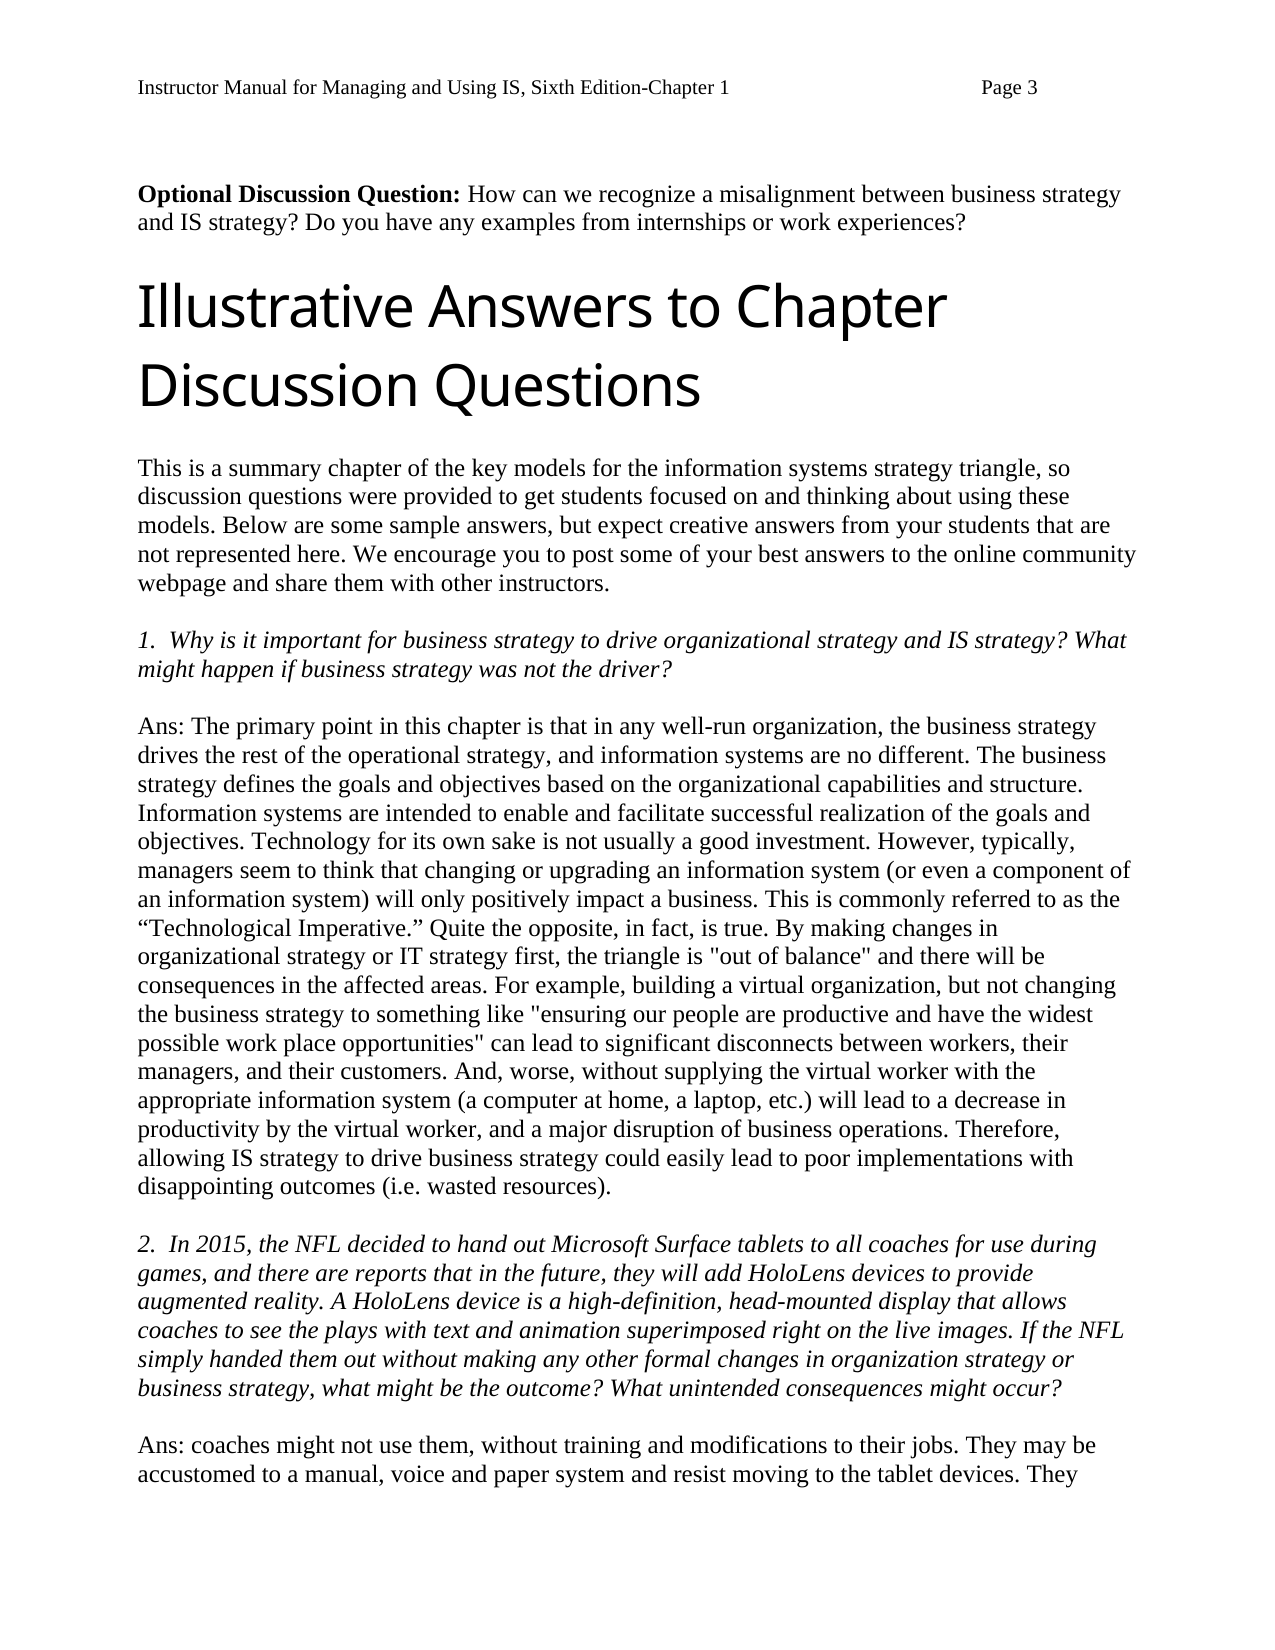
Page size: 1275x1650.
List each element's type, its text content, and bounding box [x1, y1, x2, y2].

text 1. Why is it important for business strategy to drive organizational strategy and IS strategy? What might happen if business strategy was not the driver? [137, 625, 1138, 683]
text 2. In 2015, the NFL decided to hand out Microsoft Surface tablets to all coaches for use during games, and there are reports that in the future, they will add HoloLens devices to provide augmented reality. A HoloLens device is a high-definition, head-mounted display that allows coaches to see the plays with text and animation superimposed right on the live images. If the NFL simply handed them out without making any other formal changes in organization strategy or business strategy, what might be the outcome? What unintended consequences might occur? [137, 1229, 1138, 1401]
text Ans: The primary point in this chapter is that in any well-run organization, the business strategy drives the rest of the operational strategy, and information systems are no different. The business strategy defines the goals and objectives based on the organizational capabilities and structure. Information systems are intended to enable and facilitate successful realization of the goals and objectives. Technology for its own sake is not usually a good investment. However, typically, managers seem to think that changing or upgrading an information system (or even a component of an information system) will only positively impact a business. This is commonly referred to as the “Technological Imperative.” Quite the opposite, in fact, is true. By making changes in organizational strategy or IT strategy first, the triangle is "out of balance" and there will be consequences in the affected areas. For example, building a virtual organization, but not changing the business strategy to something like "ensuring our people are productive and have the widest possible work place opportunities" can lead to significant disconnects between workers, their managers, and their customers. And, worse, without supplying the virtual worker with the appropriate information system (a computer at home, a laptop, etc.) will lead to a decrease in productivity by the virtual worker, and a major disruption of business operations. Therefore, allowing IS strategy to drive business strategy could easily lead to poor implementations with disappointing outcomes (i.e. wasted resources). [137, 711, 1138, 1200]
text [137, 1430, 1138, 1488]
title Illustrative Answers to Chapter Discussion Questions [137, 265, 1138, 424]
text This is a summary chapter of the key models for the information systems strategy triangle, so discussion questions were provided to get students focused on and thinking about using these models. Below are some sample answers, but expect creative answers from your students that are not represented here. We encourage you to post some of your best answers to the online community webpage and share them with other instructors. [137, 453, 1138, 596]
text Optional Discussion Question: How can we recognize a misalignment between business strategy and IS strategy? Do you have any examples from internships or work experiences? [137, 179, 1138, 236]
